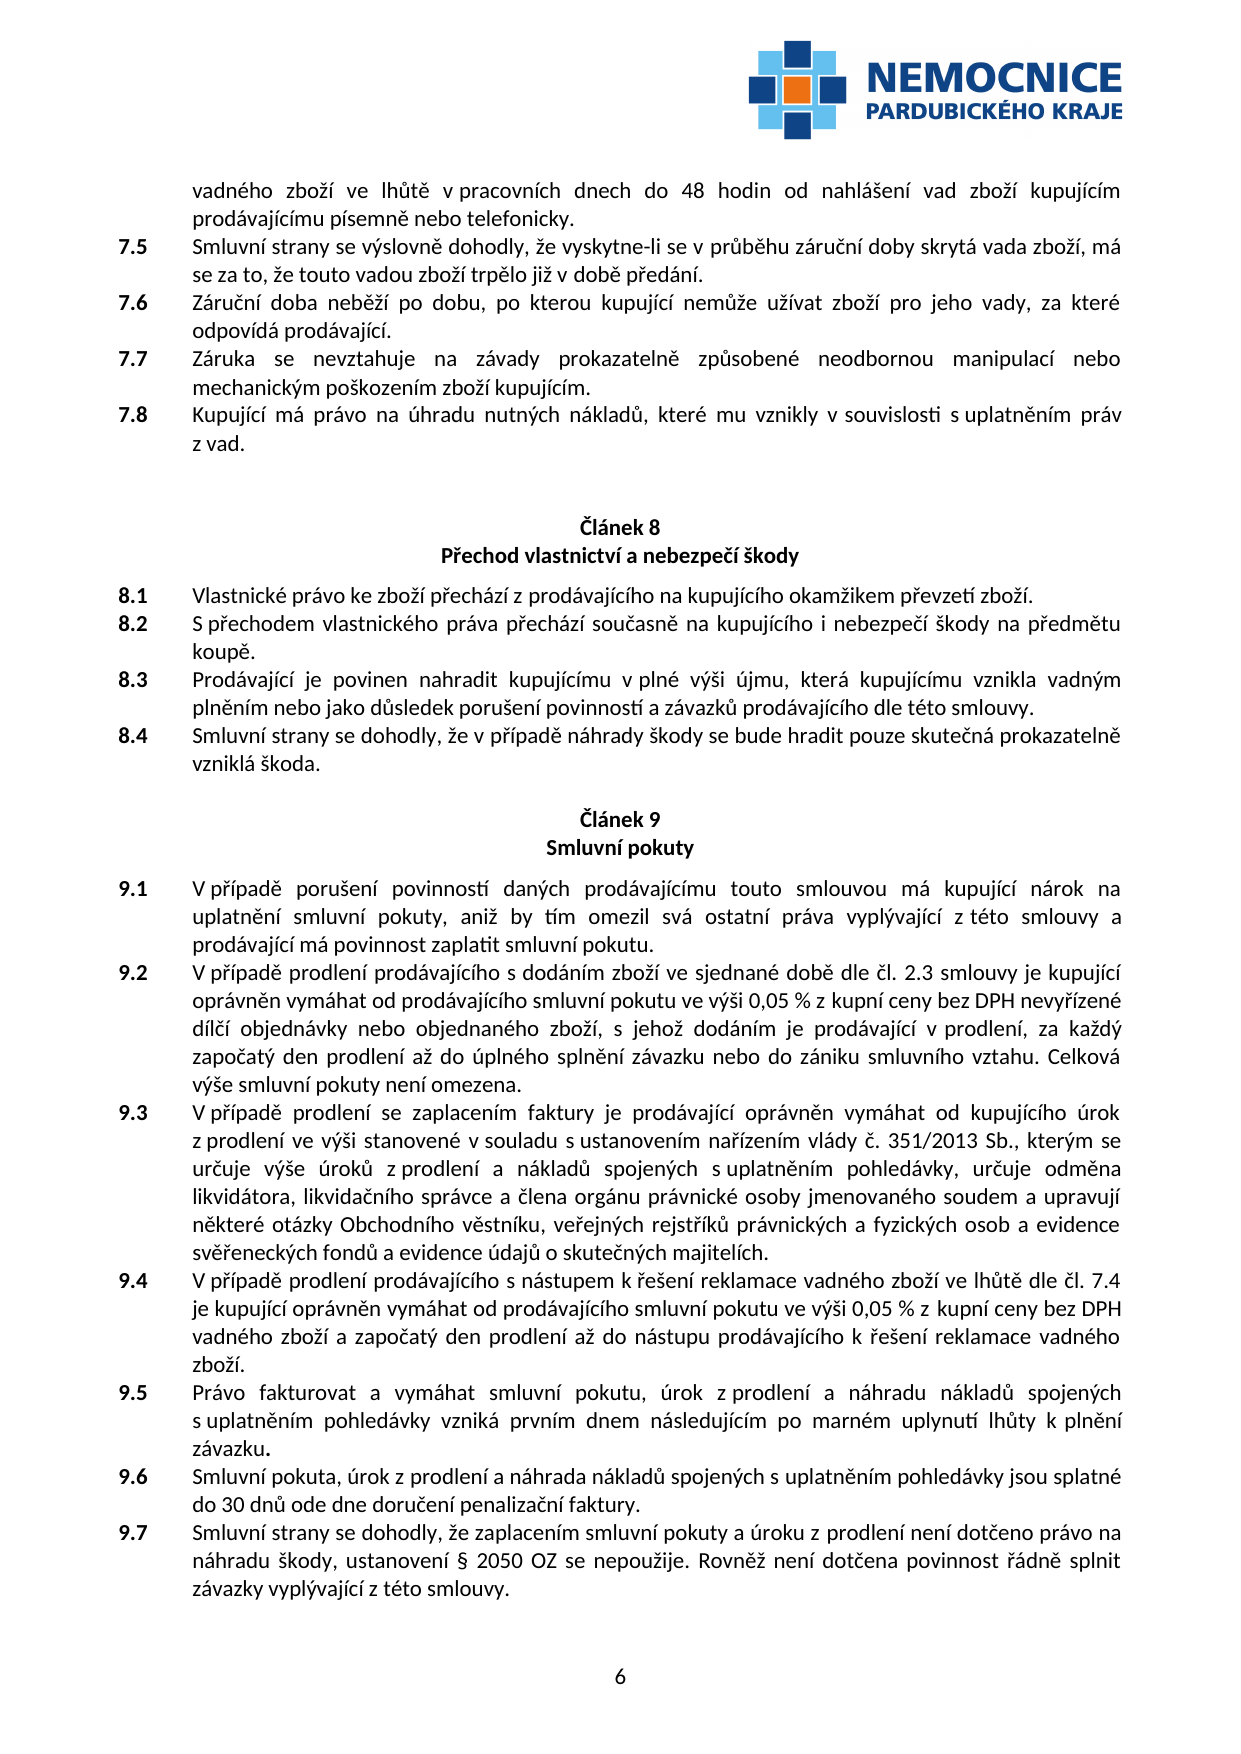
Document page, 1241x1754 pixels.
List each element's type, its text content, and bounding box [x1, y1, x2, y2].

text 9.7 Smluvní strany se dohodly, že zaplacením smluvní pokuty a úroku z prodlení není dotčeno právo na náhradu škody, ustanovení § 2050 OZ se nepoužije. Rovněž není dotčena povinnost řádně splnit závazky vyplývající z této smlouvy. [118, 1518, 1122, 1602]
text Smluvní pokuty [118, 833, 1122, 861]
text Článek 9 [118, 805, 1122, 833]
text 9.2 V případě prodlení prodávajícího s dodáním zboží ve sjednané době dle čl. 2.3 smlouvy je kupující oprávněn vymáhat od prodávajícího smluvní pokutu ve výši 0,05 % z kupní ceny bez DPH nevyřízené dílčí objednávky nebo objednaného zboží, s jehož dodáním je prodávající v prodlení, za každý započatý den prodlení až do úplného splnění závazku nebo do zániku smluvního vztahu. Celková výše smluvní pokuty není omezena. [118, 958, 1122, 1098]
text Článek 8 [118, 513, 1122, 541]
text 7.7 Záruka se nevztahuje na závady prokazatelně způsobené neodbornou manipulací nebo mechanickým poškozením zboží kupujícím. [118, 344, 1122, 401]
text 9.1 V případě porušení povinností daných prodávajícímu touto smlouvou má kupující nárok na uplatnění smluvní pokuty, aniž by tím omezil svá ostatní práva vyplývající z této smlouvy a prodávající má povinnost zaplatit smluvní pokutu. [118, 874, 1122, 958]
text Přechod vlastnictví a nebezpečí škody [118, 541, 1122, 569]
text 7.6 Záruční doba neběží po dobu, po kterou kupující nemůže užívat zboží pro jeho vady, za které odpovídá prodávající. [118, 288, 1122, 344]
text 9.6 Smluvní pokuta, úrok z prodlení a náhrada nákladů spojených s uplatněním pohledávky jsou splatné do 30 dnů ode dne doručení penalizační faktury. [118, 1462, 1122, 1518]
text 8.3 Prodávající je povinen nahradit kupujícímu v plné výši újmu, která kupujícímu vznikla vadným plněním nebo jako důsledek porušení povinností a závazků prodávajícího dle této smlouvy. [118, 665, 1122, 721]
text 9.5 Právo fakturovat a vymáhat smluvní pokutu, úrok z prodlení a náhradu nákladů spojených s uplatněním pohledávky vzniká prvním dnem následujícím po marném uplynutí lhůty k plnění závazku. [118, 1378, 1122, 1462]
text 9.3 V případě prodlení se zaplacením faktury je prodávající oprávněn vymáhat od kupujícího úrok z prodlení ve výši stanovené v souladu s ustanovením nařízením vlády č. 351/2013 Sb., kterým se určuje výše úroků z prodlení a nákladů spojených s uplatněním pohledávky, určuje odměna likvidátora, likvidačního správce a člena orgánu právnické osoby jmenovaného soudem a upravují některé otázky Obchodního věstníku, veřejných rejstříků právnických a fyzických osob a evidence svěřeneckých fondů a evidence údajů o skutečných majitelích. [118, 1098, 1122, 1266]
text 8.1 Vlastnické právo ke zboží přechází z prodávajícího na kupujícího okamžikem převzetí zboží. [118, 581, 1122, 609]
text 8.4 Smluvní strany se dohodly, že v případě náhrady škody se bude hradit pouze skutečná prokazatelně vzniklá škoda. [118, 721, 1122, 777]
picture [747, 39, 1123, 141]
text 7.5 Smluvní strany se výslovně dohodly, že vyskytne-li se v průběhu záruční doby skrytá vada zboží, má se za to, že touto vadou zboží trpělo již v době předání. [118, 232, 1122, 288]
text 8.2 S přechodem vlastnického práva přechází současně na kupujícího i nebezpečí škody na předmětu koupě. [118, 609, 1122, 665]
text 7.8 Kupující má právo na úhradu nutných nákladů, které mu vznikly v souvislosti s uplatněním práv z vad. [118, 401, 1122, 457]
text 9.4 V případě prodlení prodávajícího s nástupem k řešení reklamace vadného zboží ve lhůtě dle čl. 7.4 je kupující oprávněn vymáhat od prodávajícího smluvní pokutu ve výši 0,05 % z kupní ceny bez DPH vadného zboží a započatý den prodlení až do nástupu prodávajícího k řešení reklamace vadného zboží. [118, 1266, 1122, 1378]
